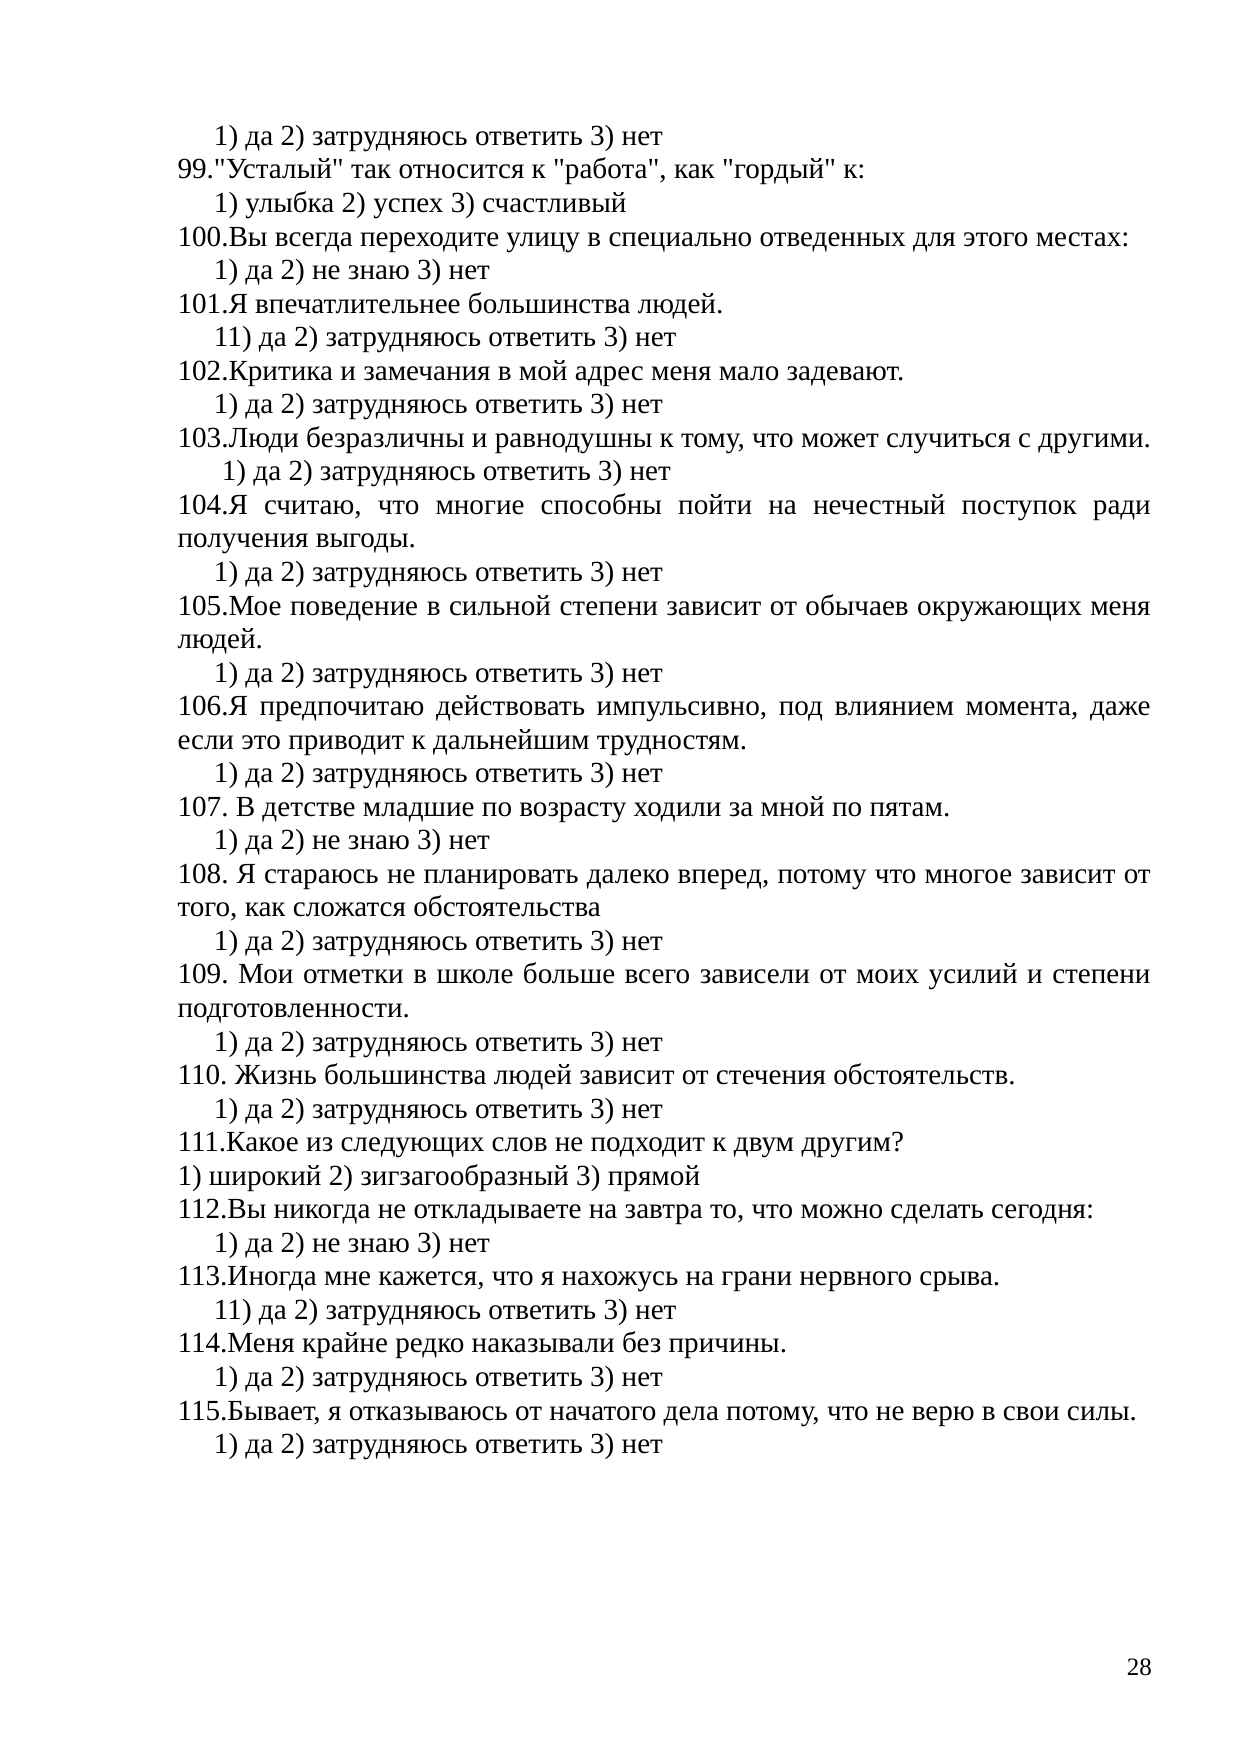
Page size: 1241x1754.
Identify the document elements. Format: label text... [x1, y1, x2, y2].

text 1) да 2) затрудняюсь ответить 3) нет [177, 453, 1152, 487]
text 100.Вы всегда переходите улицу в специально отведенных для этого местах: [177, 219, 1152, 252]
text 1) да 2) затрудняюсь ответить 3) нет [177, 1426, 1152, 1460]
text 1) да 2) затрудняюсь ответить 3) нет [177, 923, 1152, 957]
text 1) да 2) затрудняюсь ответить 3) нет [177, 1024, 1152, 1057]
text 1) да 2) затрудняюсь ответить 3) нет [177, 118, 1152, 152]
text 11) да 2) затрудняюсь ответить 3) нет [177, 319, 1152, 353]
text 112.Вы никогда не откладываете на завтра то, что можно сделать сегодня: [177, 1191, 1152, 1225]
text 1) да 2) не знаю 3) нет [177, 252, 1152, 286]
text 99."Усталый" так относится к "работа", как "гордый" к: [177, 152, 1152, 185]
text 106.Я предпочитаю действовать импульсивно, под влиянием момента, даже если это приводит к дальнейшим трудностям. [177, 688, 1152, 755]
text 1) да 2) затрудняюсь ответить 3) нет [177, 655, 1152, 688]
text 1) да 2) не знаю 3) нет [177, 822, 1152, 856]
text 102.Критика и замечания в мой адрес меня мало задевают. [177, 353, 1152, 386]
text 1) широкий 2) зигзагообразный 3) прямой [177, 1158, 1152, 1191]
text 1) да 2) затрудняюсь ответить 3) нет [177, 386, 1152, 420]
text 115.Бывает, я отказываюсь от начатого дела потому, что не верю в свои силы. [177, 1393, 1152, 1426]
text 107. В детстве младшие по возрасту ходили за мной по пятам. [177, 789, 1152, 822]
text 1) да 2) затрудняюсь ответить 3) нет [177, 554, 1152, 588]
text 1) да 2) затрудняюсь ответить 3) нет [177, 1091, 1152, 1124]
text 103.Люди безразличны и равнодушны к тому, что может случиться с другими. [177, 420, 1152, 453]
text 1) да 2) затрудняюсь ответить 3) нет [177, 1359, 1152, 1393]
text 113.Иногда мне кажется, что я нахожусь на грани нервного срыва. [177, 1258, 1152, 1292]
text 108. Я стараюсь не планировать далеко вперед, потому что многое зависит от того, как сложатся обстоятельства [177, 856, 1152, 923]
text 110. Жизнь большинства людей зависит от стечения обстоятельств. [177, 1057, 1152, 1091]
text 101.Я впечатлительнее большинства людей. [177, 286, 1152, 319]
text 114.Меня крайне редко наказывали без причины. [177, 1326, 1152, 1359]
text 1) да 2) не знаю 3) нет [177, 1225, 1152, 1258]
text 111.Какое из следующих слов не подходит к двум другим? [177, 1124, 1152, 1158]
text 1) улыбка 2) успех 3) счастливый [177, 185, 1152, 219]
text 1) да 2) затрудняюсь ответить 3) нет [177, 755, 1152, 789]
text 109. Мои отметки в школе больше всего зависели от моих усилий и степени подготовленности. [177, 957, 1152, 1024]
text 11) да 2) затрудняюсь ответить 3) нет [177, 1292, 1152, 1326]
text 104.Я считаю, что многие способны пойти на нечестный поступок ради получения выгоды. [177, 487, 1152, 554]
text 105.Мое поведение в сильной степени зависит от обычаев окружающих меня людей. [177, 588, 1152, 655]
